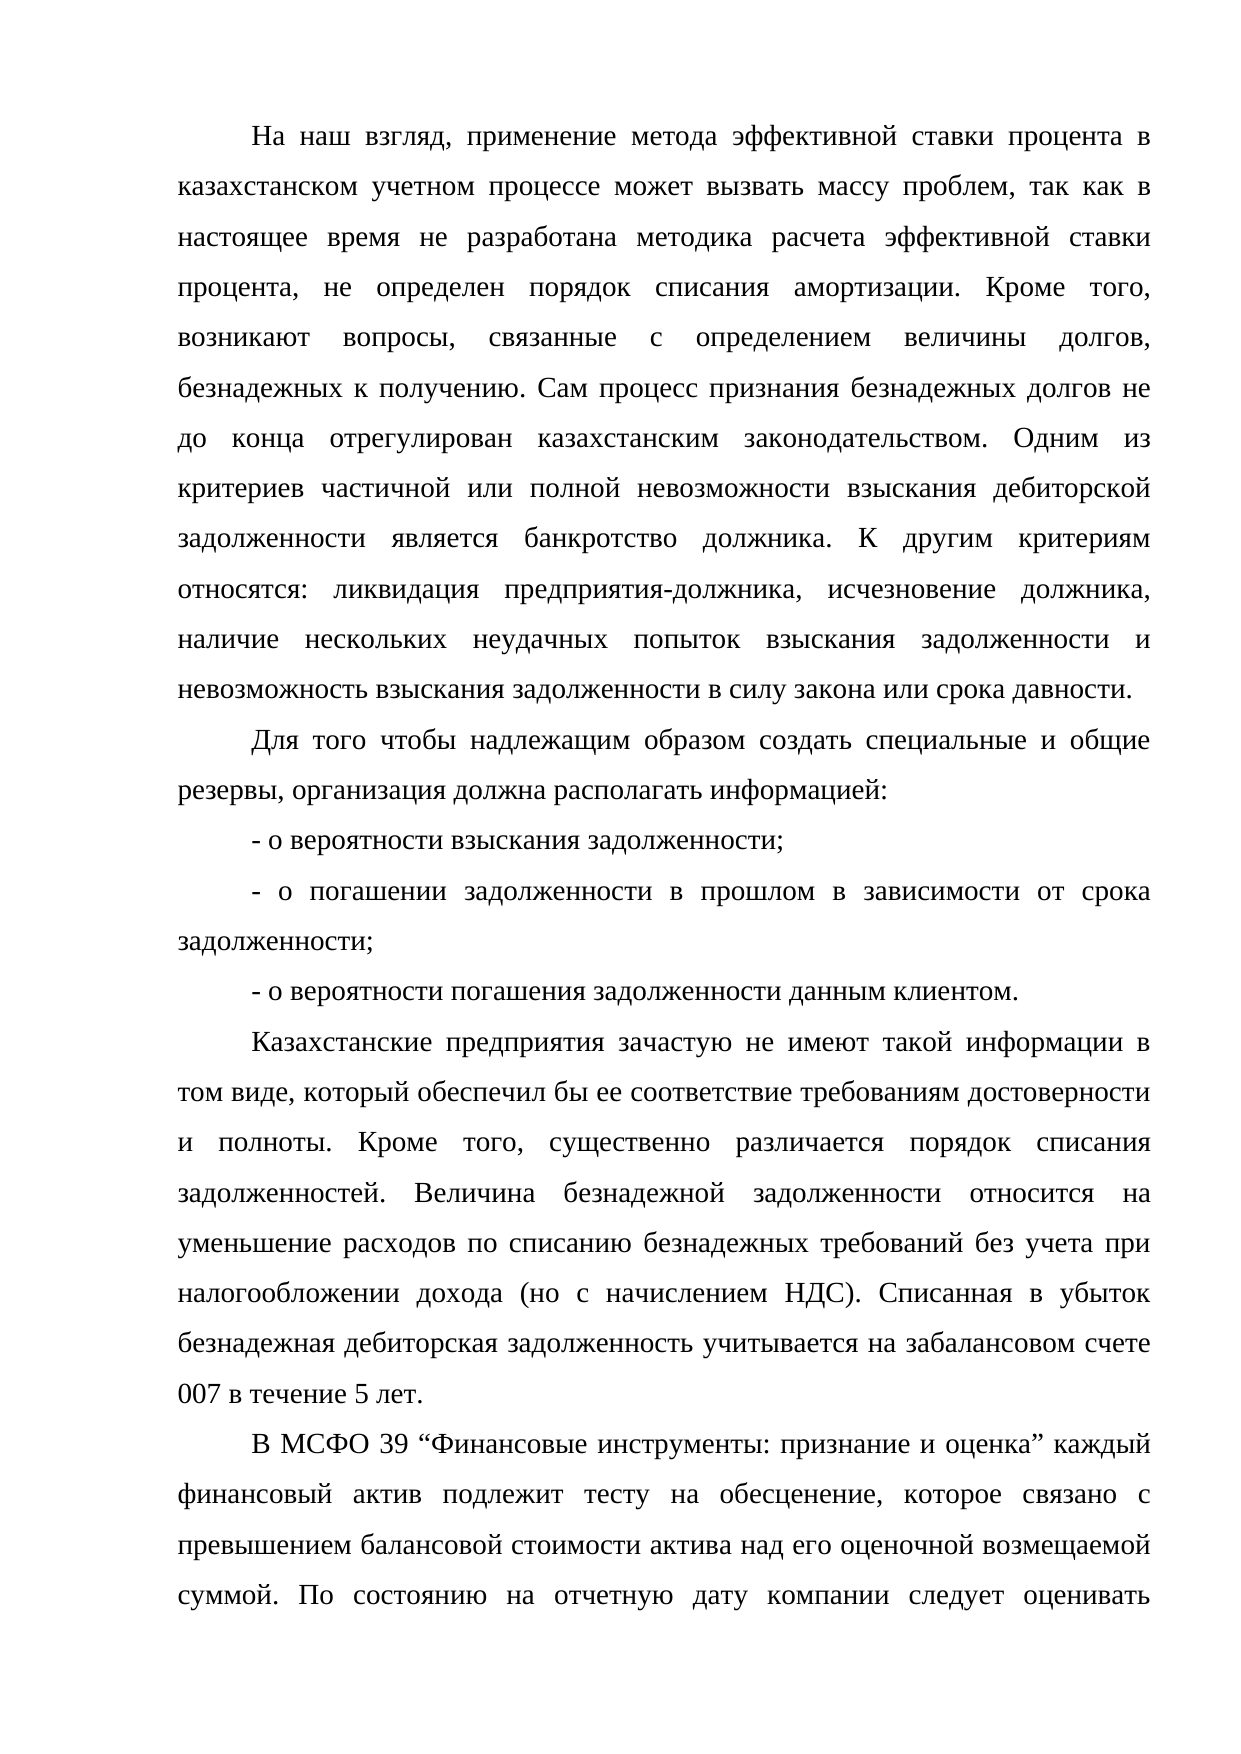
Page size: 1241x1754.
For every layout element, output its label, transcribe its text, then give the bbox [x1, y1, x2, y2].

text Для того чтобы надлежащим образом создать специальные и общие резервы, организация должна располагать информацией: [177, 722, 1152, 806]
text На наш взгляд, применение метода эффективной ставки процента в казахстанском учетном процессе может вызвать массу проблем, так как в настоящее время не разработана методика расчета эффективной ставки процента, не определен порядок списания амортизации. Кроме того, возникают вопросы, связанные с определением величины долгов, безнадежных к получению. Сам процесс признания безнадежных долгов не до конца отрегулирован казахстанским законодательством. Одним из критериев частичной или полной невозможности взыскания дебиторской задолженности является банкротство должника. К другим критериям относятся: ликвидация предприятия-должника, исчезновение должника, наличие нескольких неудачных попыток взыскания задолженности и невозможность взыскания задолженности в силу закона или срока давности. [177, 118, 1152, 705]
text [177, 1426, 1152, 1611]
text - о погашении задолженности в прошлом в зависимости от срока задолженности; [177, 873, 1152, 957]
text - о вероятности взыскания задолженности; [177, 822, 1152, 856]
text Казахстанские предприятия зачастую не имеют такой информации в том виде, который обеспечил бы ее соответствие требованиям достоверности и полноты. Кроме того, существенно различается порядок списания задолженностей. Величина безнадежной задолженности относится на уменьшение расходов по списанию безнадежных требований без учета при налогообложении дохода (но с начислением НДС). Списанная в убыток безнадежная дебиторская задолженность учитывается на забалансовом счете 007 в течение 5 лет. [177, 1024, 1152, 1409]
text - о вероятности погашения задолженности данным клиентом. [177, 973, 1152, 1007]
